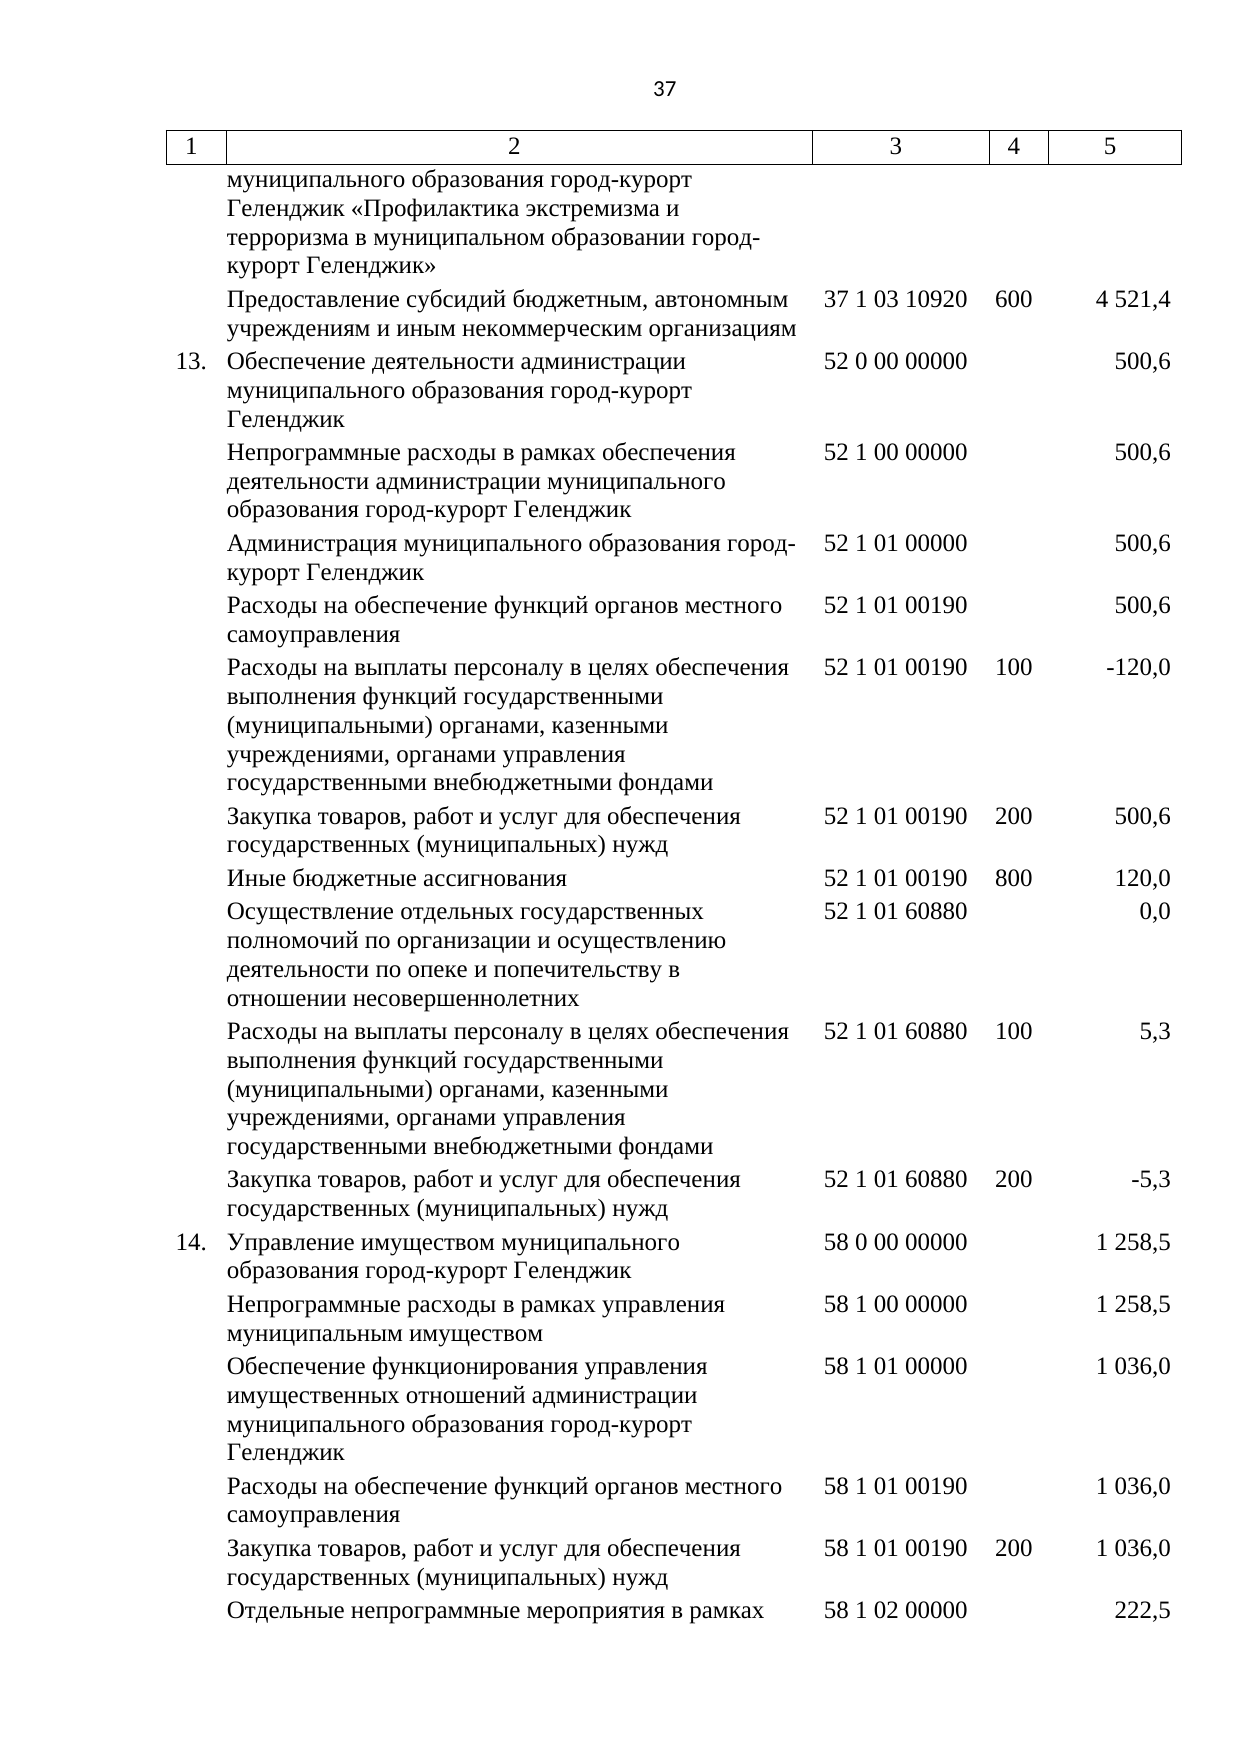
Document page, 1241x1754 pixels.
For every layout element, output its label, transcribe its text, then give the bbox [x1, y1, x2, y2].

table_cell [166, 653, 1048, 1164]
table_header 1 [167, 131, 226, 164]
table_header 4 [990, 131, 1048, 164]
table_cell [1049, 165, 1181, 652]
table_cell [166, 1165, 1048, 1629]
table_header 5 [1049, 131, 1181, 164]
table_header 2 [227, 131, 812, 164]
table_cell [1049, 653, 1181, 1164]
table_header 3 [813, 131, 989, 164]
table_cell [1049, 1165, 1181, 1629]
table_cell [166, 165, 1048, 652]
